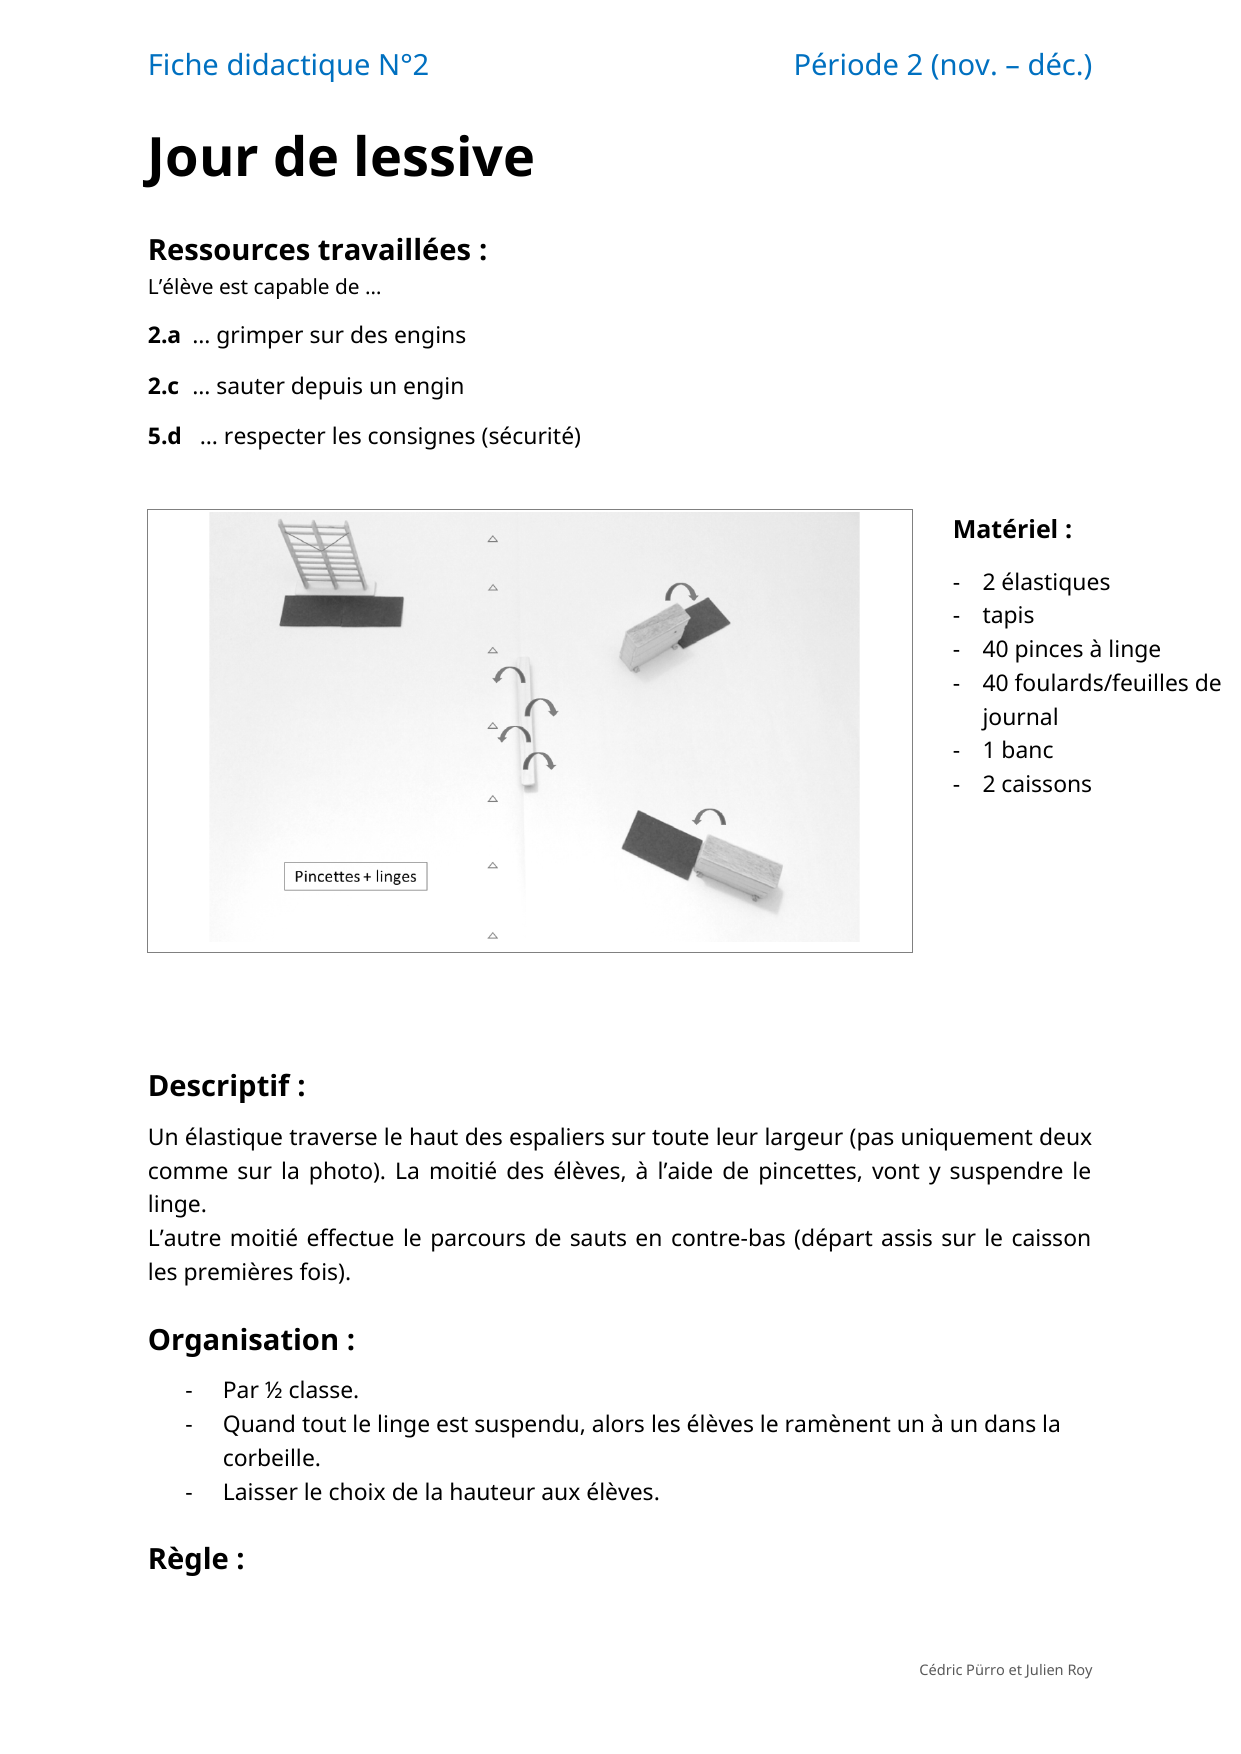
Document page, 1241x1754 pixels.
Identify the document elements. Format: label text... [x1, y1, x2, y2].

text Ressources travaillées : [148, 229, 1093, 269]
text Descriptif : [148, 1066, 1093, 1105]
text Organisation : [148, 1319, 1093, 1358]
list Quand tout le linge est suspendu, alors les élèves le ramènent un à un dans la corbeille. [185, 1408, 1093, 1473]
text 2.c … sauter depuis un engin [148, 369, 1093, 401]
list Par ½ classe. [185, 1374, 1093, 1405]
text 2.a … grimper sur des engins [148, 319, 1093, 350]
text 5.d … respecter les consignes (sécurité) [148, 420, 1093, 451]
text L’élève est capable de … [148, 272, 1093, 300]
text L’autre moitié effectue le parcours de sauts en contre-bas (départ assis sur le caisson les premières fois). [148, 1222, 1093, 1287]
picture [209, 512, 860, 942]
text Jour de lessive [148, 118, 1093, 192]
list Laisser le choix de la hauteur aux élèves. [185, 1475, 1093, 1507]
text Règle : [148, 1538, 1093, 1578]
text Un élastique traverse le haut des espaliers sur toute leur largeur (pas uniquement deux comme sur la photo). La moitié des élèves, à l’aide de pincettes, vont y suspendre le linge. [148, 1121, 1093, 1220]
